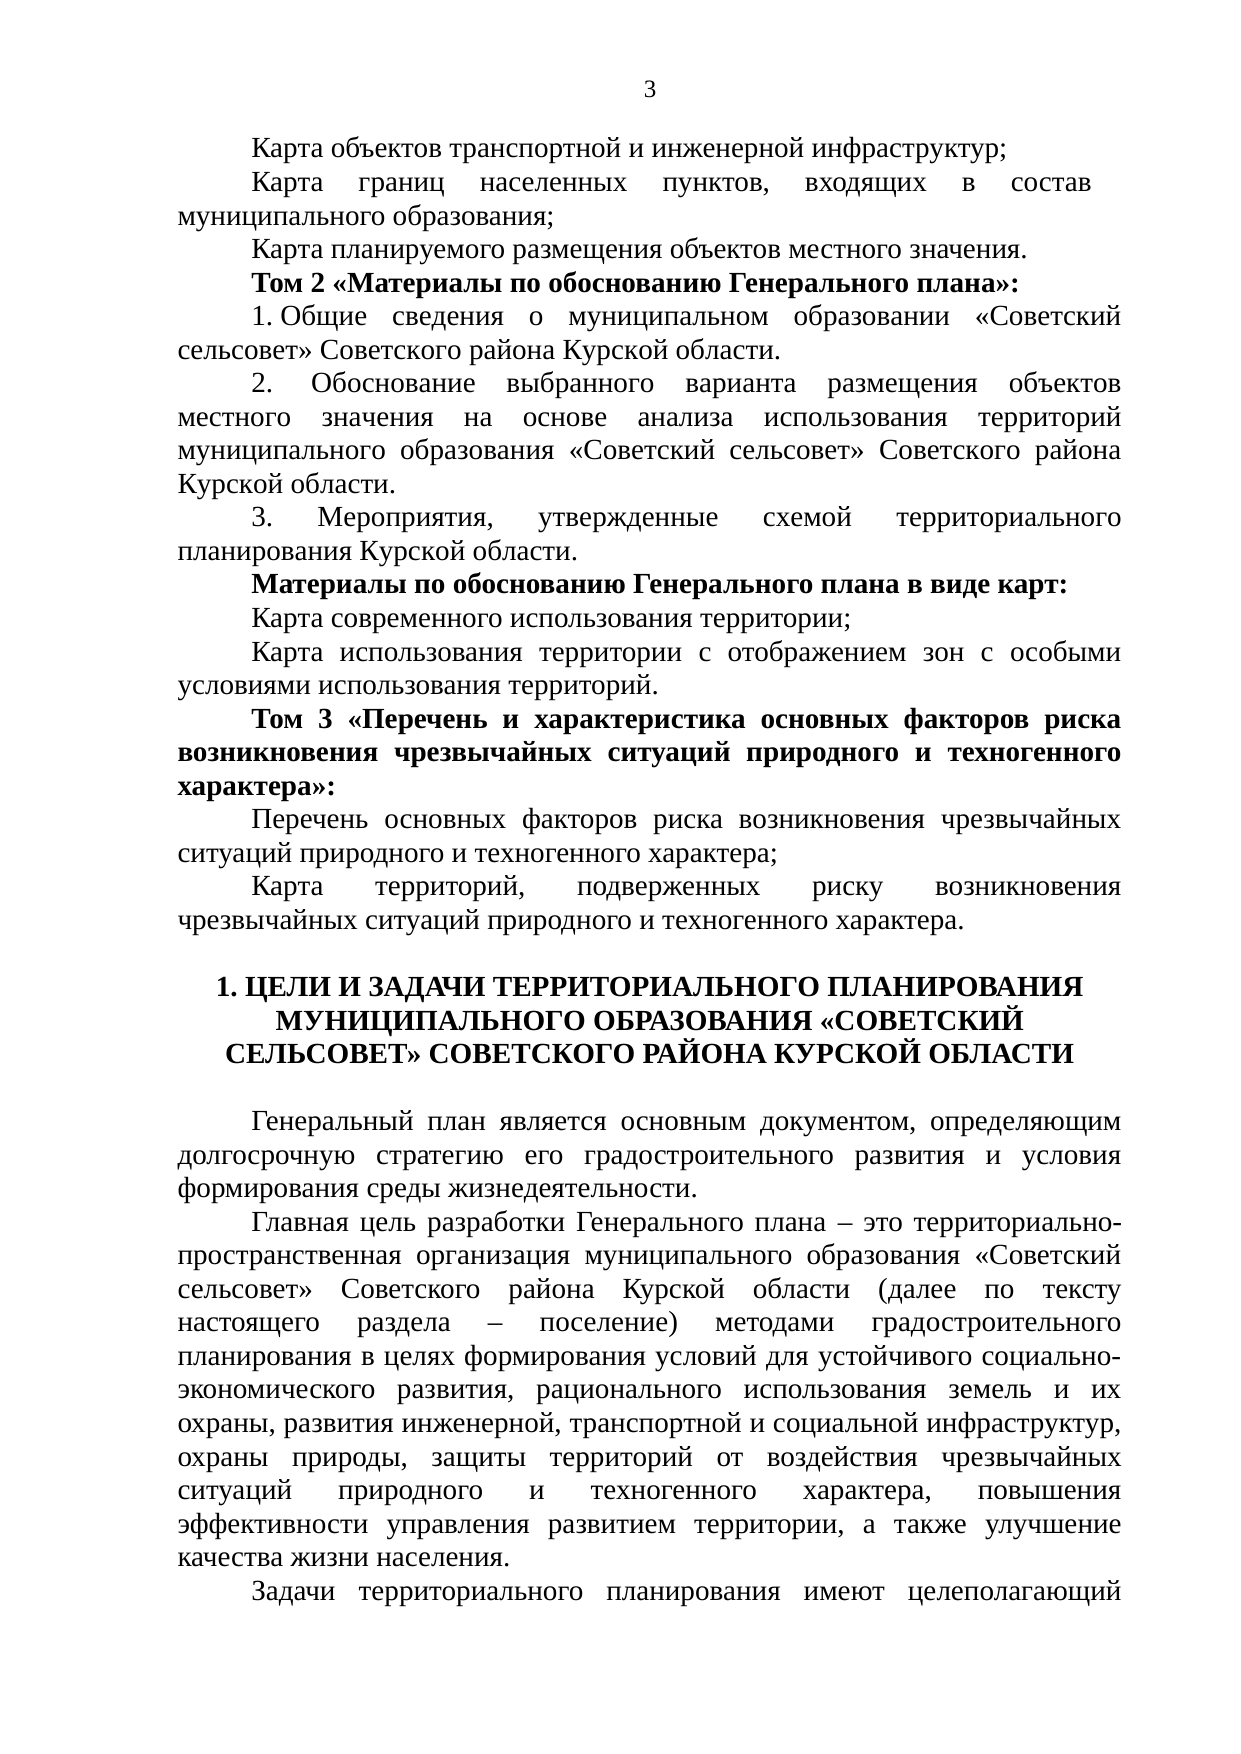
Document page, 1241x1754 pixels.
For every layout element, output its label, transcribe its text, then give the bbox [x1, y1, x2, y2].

text Карта использования территории с отображением зон с особыми условиями использования территорий. [177, 634, 1122, 701]
text 1. ЦЕЛИ И ЗАДАЧИ ТЕРРИТОРИАЛЬНОГО ПЛАНИРОВАНИЯ МУНИЦИПАЛЬНОГО ОБРАЗОВАНИЯ «СОВЕТСКИЙ СЕЛЬСОВЕТ» СОВЕТСКОГО РАЙОНА КУРСКОЙ ОБЛАСТИ [177, 969, 1122, 1070]
text 3. Мероприятия, утвержденные схемой территориального планирования Курской области. [177, 499, 1122, 567]
text Карта границ населенных пунктов, входящих в состав муниципального образования; [177, 164, 1093, 231]
text 2. Обоснование выбранного варианта размещения объектов местного значения на основе анализа использования территорий муниципального образования «Советский сельсовет» Советского района Курской области. [177, 365, 1122, 499]
text Карта территорий, подверженных риску возникновения чрезвычайных ситуаций природного и техногенного характера. [177, 868, 1122, 936]
text Том 2 «Материалы по обоснованию Генерального плана»: [177, 265, 1122, 298]
text 1. Общие сведения о муниципальном образовании «Советский сельсовет» Советского района Курской области. [177, 298, 1122, 365]
text Главная цель разработки Генерального плана – это территориально-пространственная организация муниципального образования «Советский сельсовет» Советского района Курской области (далее по тексту настоящего раздела – поселение) методами градостроительного планирования в целях формирования условий для устойчивого социально-экономического развития, рационального использования земель и их охраны, развития инженерной, транспортной и социальной инфраструктур, охраны природы, защиты территорий от воздействия чрезвычайных ситуаций природного и техногенного характера, повышения эффективности управления развитием территории, а также улучшение качества жизни населения. [177, 1204, 1122, 1573]
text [177, 1573, 1122, 1606]
text Генеральный план является основным документом, определяющим долгосрочную стратегию его градостроительного развития и условия формирования среды жизнедеятельности. [177, 1103, 1122, 1204]
text Материалы по обоснованию Генерального плана в виде карт: [177, 567, 1122, 600]
text Перечень основных факторов риска возникновения чрезвычайных ситуаций природного и техногенного характера; [177, 801, 1122, 868]
text Том 3 «Перечень и характеристика основных факторов риска возникновения чрезвычайных ситуаций природного и техногенного характера»: [177, 701, 1122, 801]
text Карта планируемого размещения объектов местного значения. [177, 231, 1093, 265]
text Карта современного использования территории; [177, 600, 1122, 634]
text Карта объектов транспортной и инженерной инфраструктур; [177, 131, 1093, 164]
